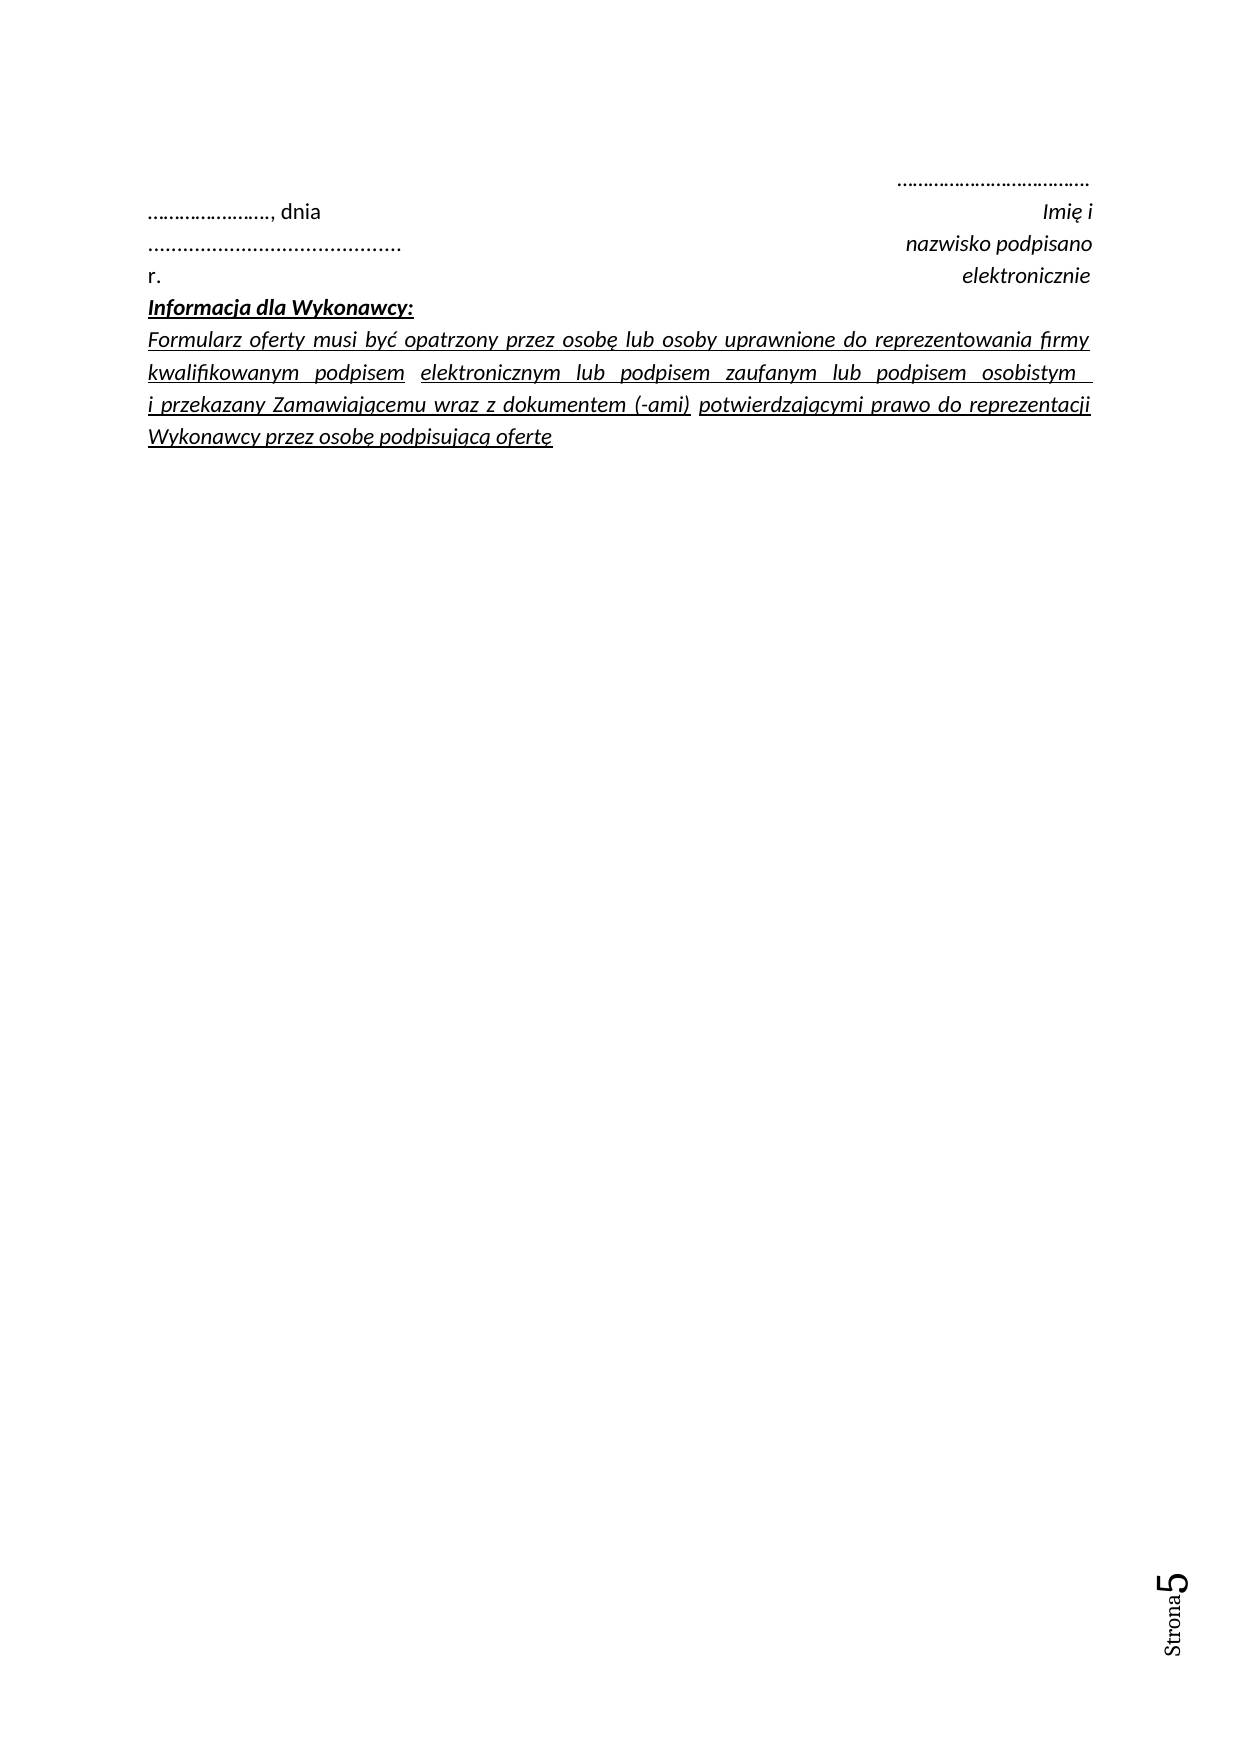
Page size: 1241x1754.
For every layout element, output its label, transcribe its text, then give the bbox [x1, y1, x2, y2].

text Informacja dla Wykonawcy: [148, 293, 1105, 321]
text …………….……., dnia r. [148, 197, 402, 289]
text Imię i nazwisko podpisano elektronicznie [862, 197, 1093, 289]
text ………………………………. [652, 164, 1093, 193]
text Formularz oferty musi być opatrzony przez osobę lub osoby uprawnione do reprezentowania firmy kwalifikowanym podpisem elektronicznym lub podpisem zaufanym lub podpisem osobistym i przekazany Zamawiającemu wraz z dokumentem (-ami) potwierdzającymi prawo do reprezentacji Wykonawcy przez osobę podpisującą ofertę [148, 326, 1093, 450]
